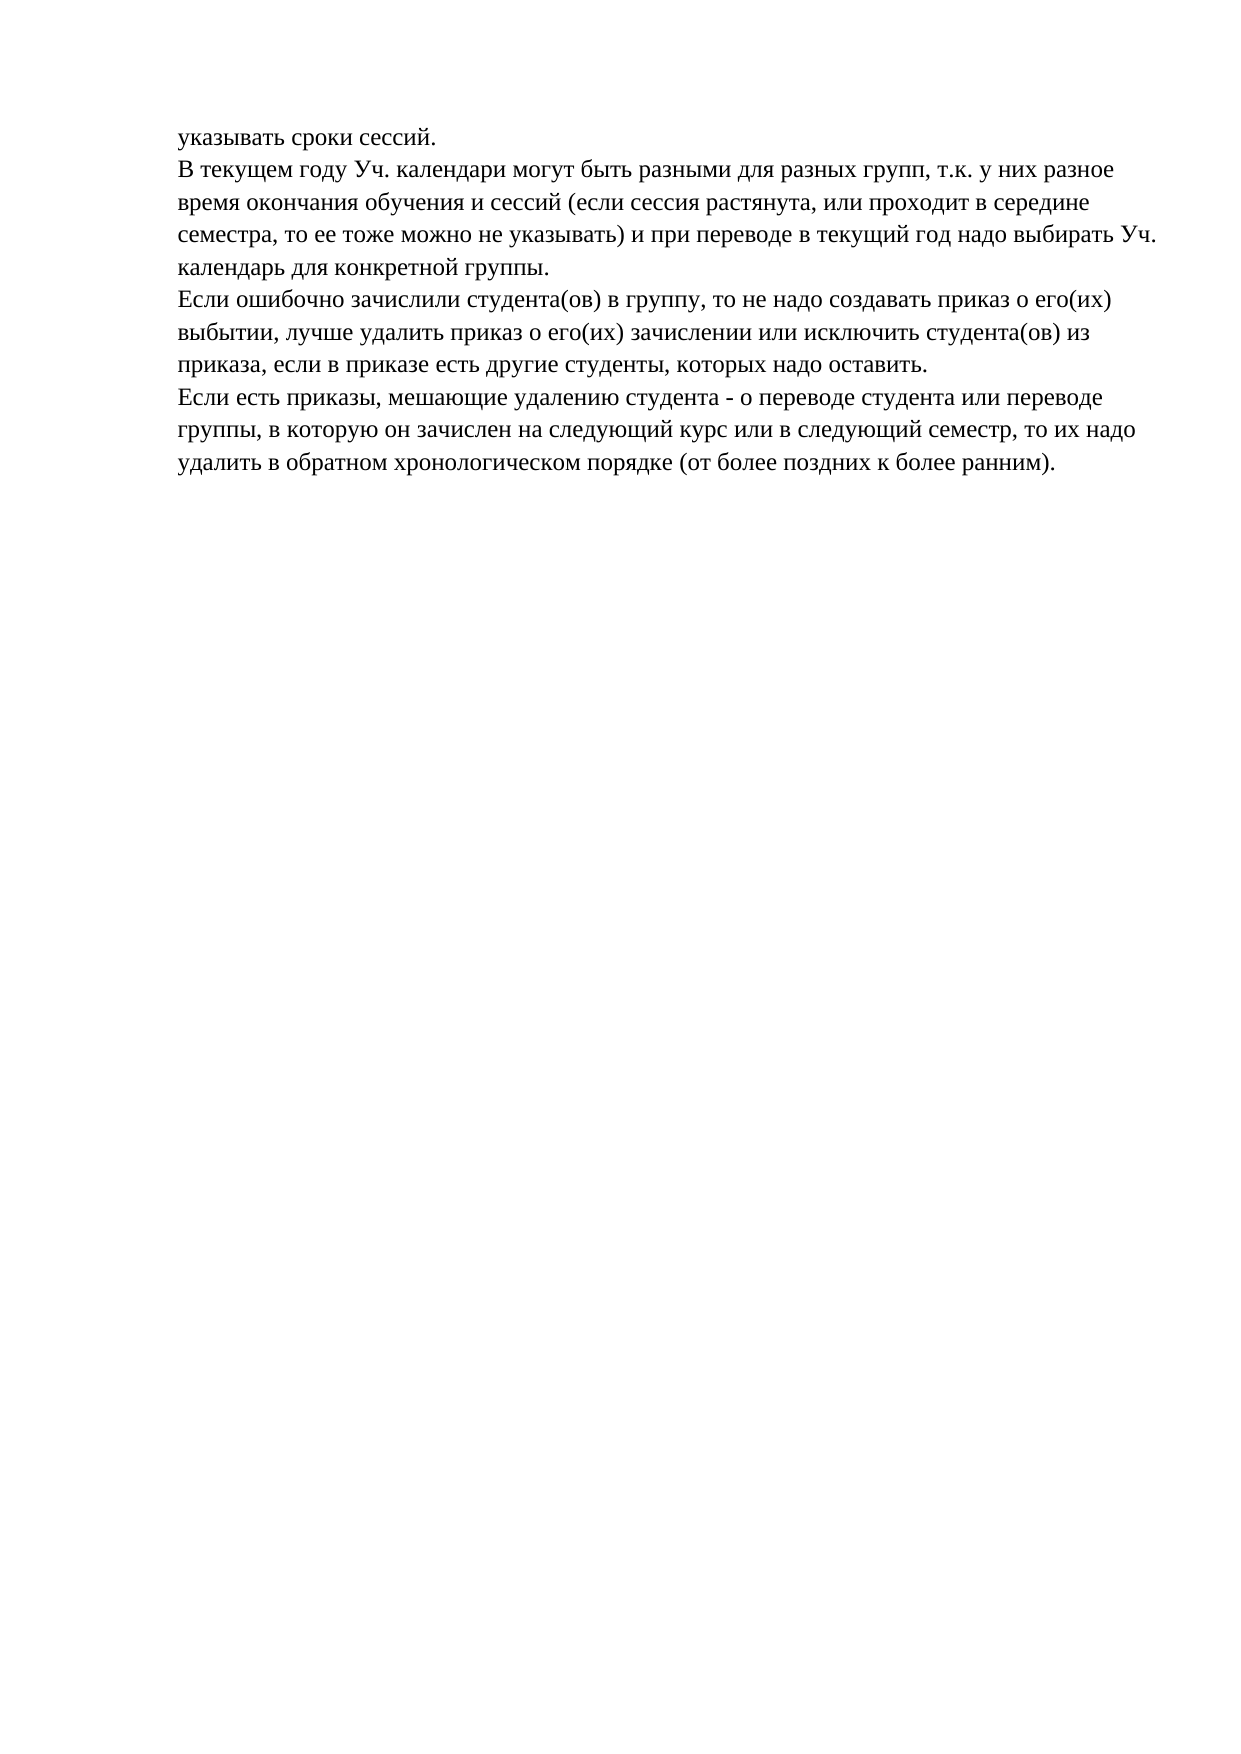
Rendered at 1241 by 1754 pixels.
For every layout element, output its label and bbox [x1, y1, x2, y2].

text [177, 118, 1181, 476]
